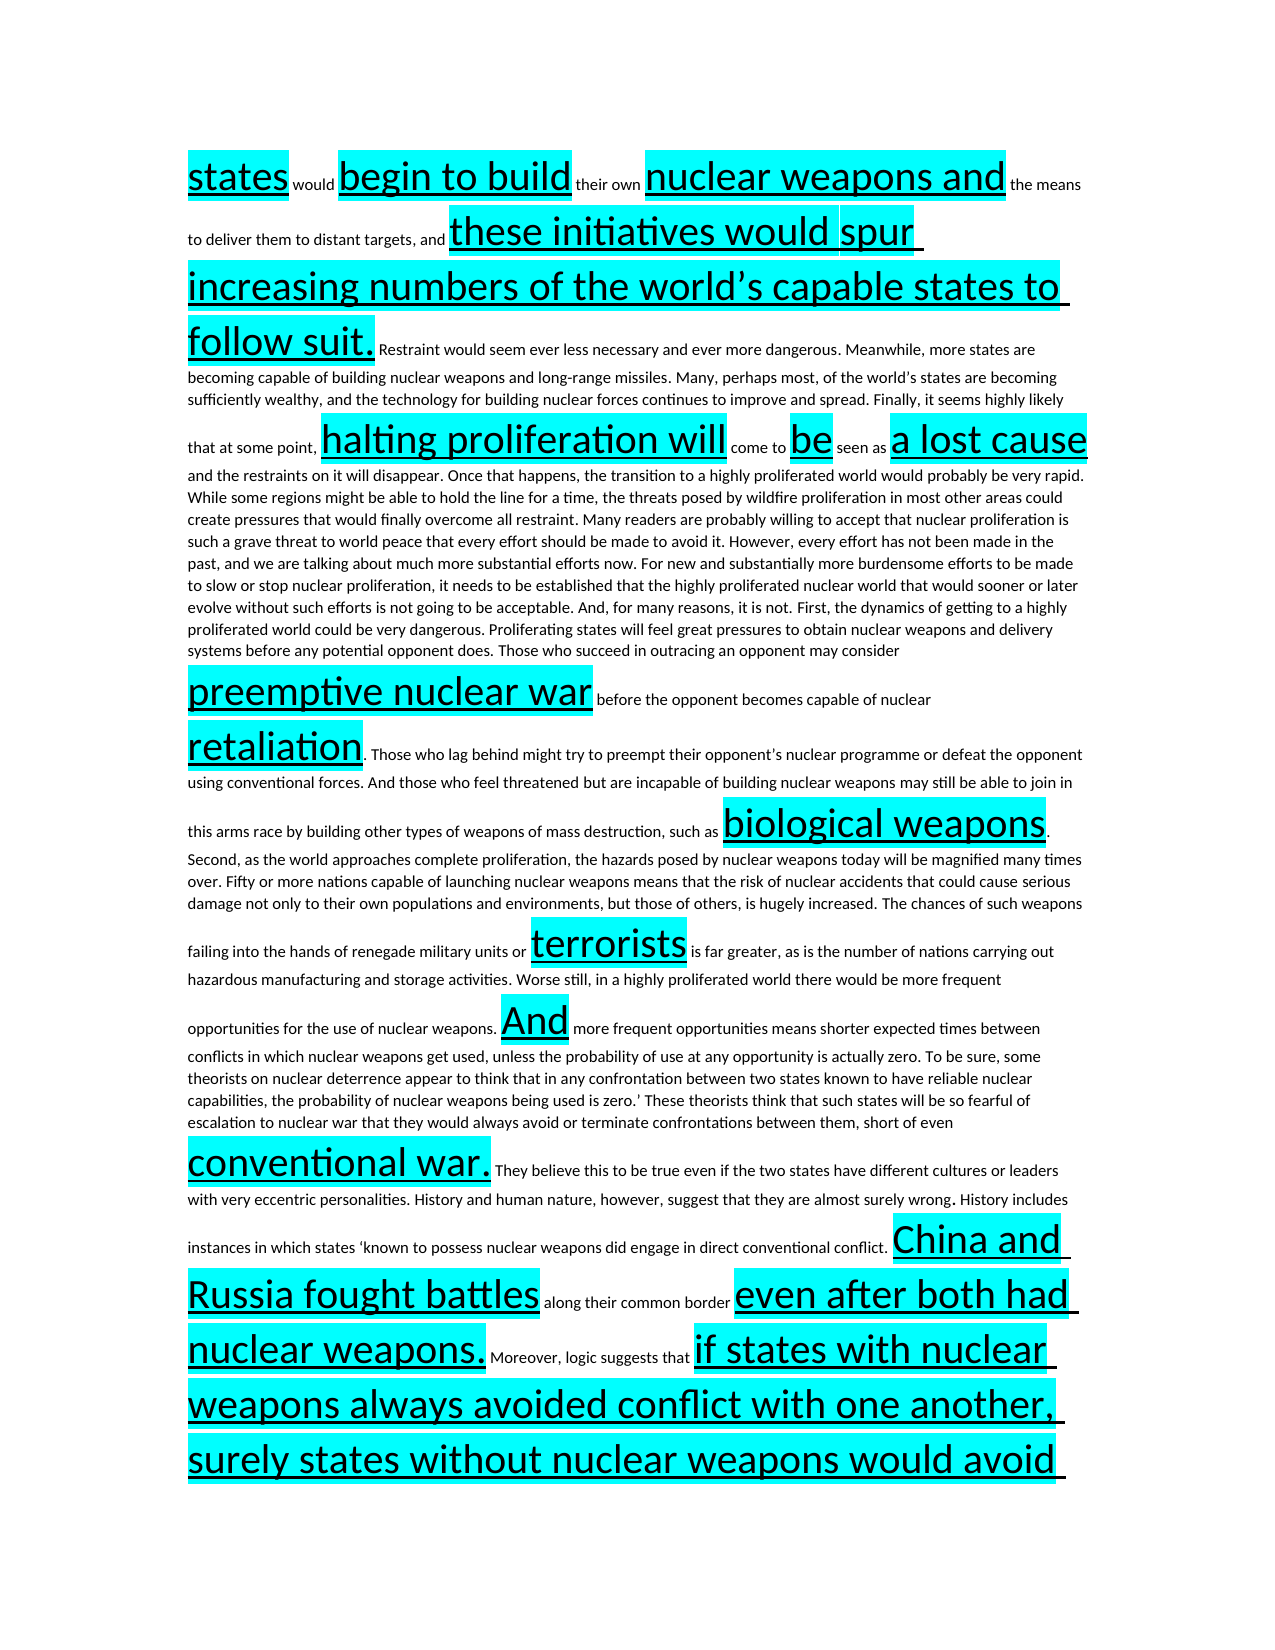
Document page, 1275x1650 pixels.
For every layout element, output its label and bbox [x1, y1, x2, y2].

text [187, 150, 1087, 1484]
